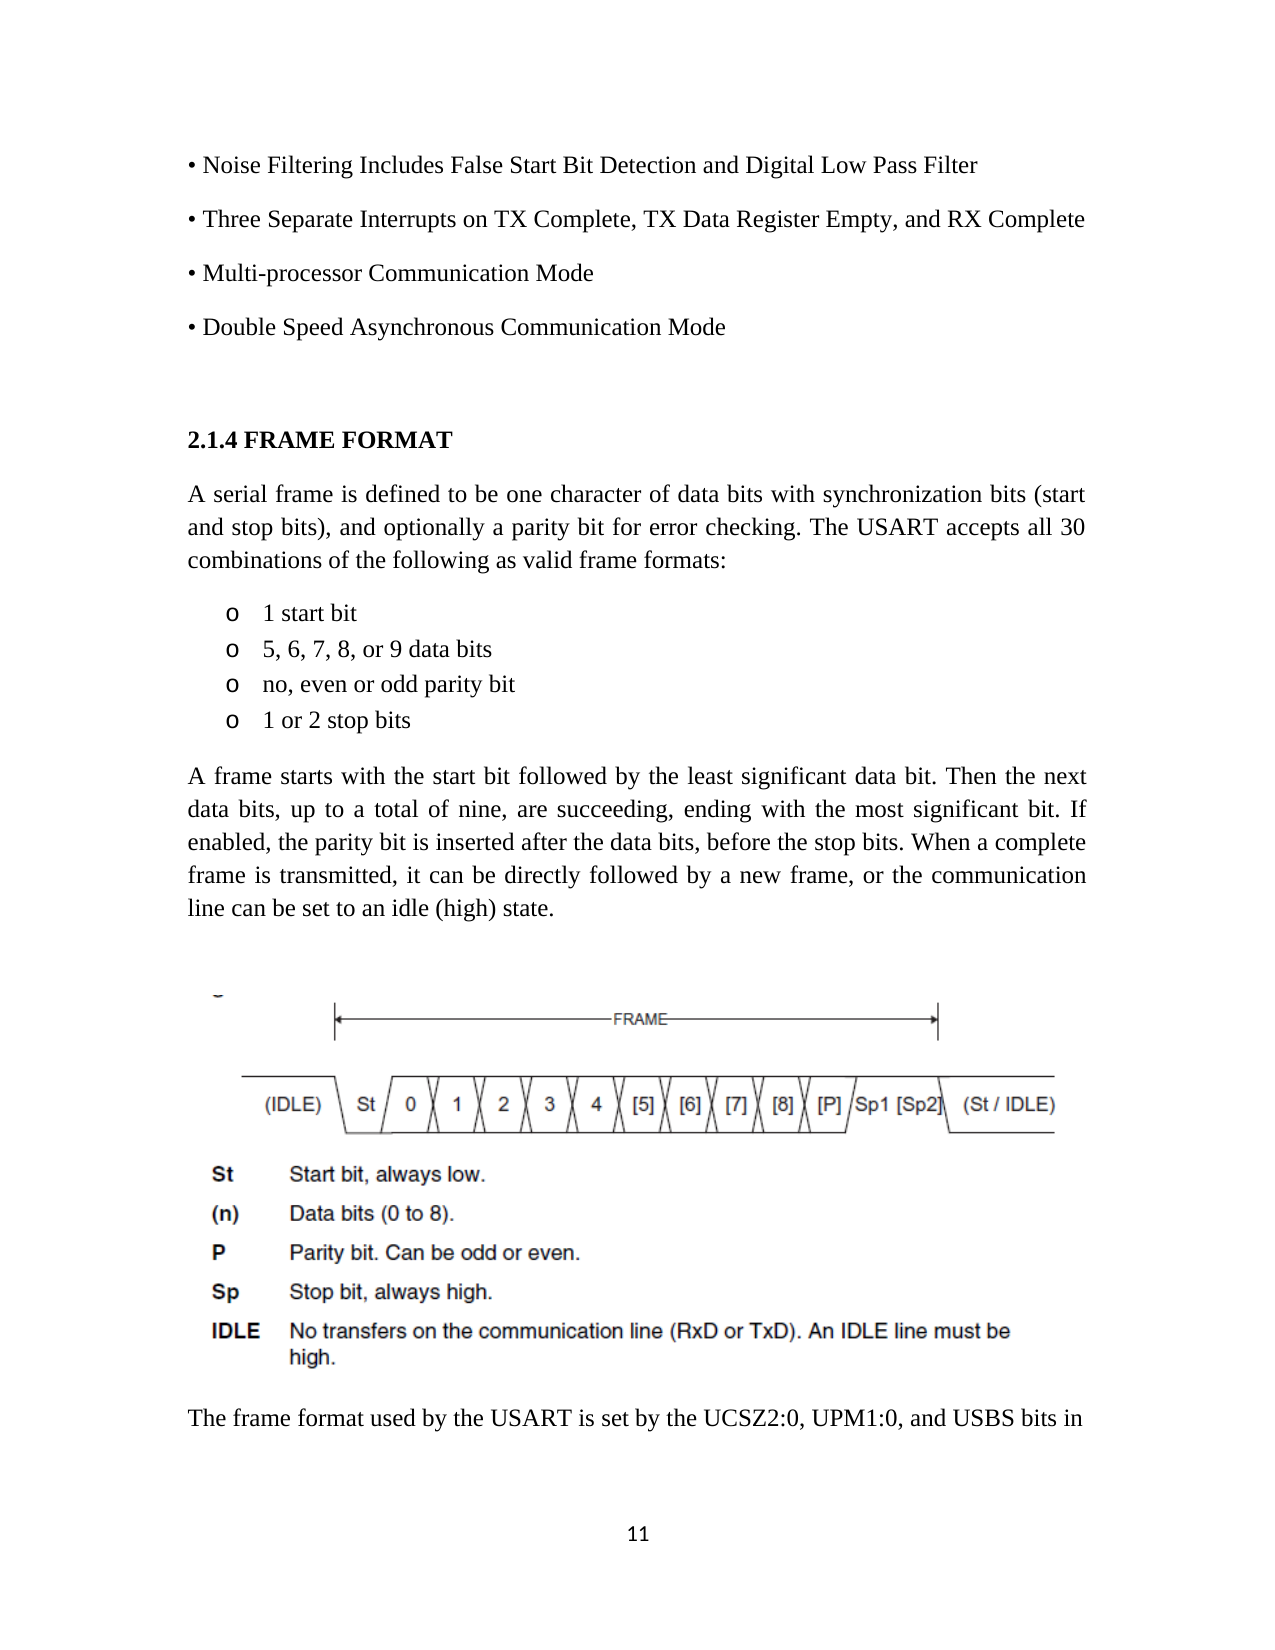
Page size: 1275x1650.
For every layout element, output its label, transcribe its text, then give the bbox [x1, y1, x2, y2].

picture [187, 995, 1086, 1379]
list no, even or odd parity bit [225, 669, 1087, 700]
list 5, 6, 7, 8, or 9 data bits [225, 634, 1087, 665]
text • Three Separate Interrupts on TX Complete, TX Data Register Empty, and RX Complete [187, 204, 1087, 233]
text 2.1.4 FRAME FORMAT [187, 425, 1087, 453]
text • Double Speed Asynchronous Communication Mode [187, 312, 1087, 340]
text A frame starts with the start bit followed by the least significant data bit. Then the next data bits, up to a total of nine, are succeeding, ending with the most significant bit. If enabled, the parity bit is inserted after the data bits, before the stop bits. When a complete frame is transmitted, it can be directly followed by a new frame, or the communication line can be set to an idle (high) state. [187, 761, 1087, 922]
list 1 or 2 stop bits [225, 705, 1087, 736]
text A serial frame is defined to be one character of data bits with synchronization bits (start and stop bits), and optionally a parity bit for error checking. The USART accepts all 30 combinations of the following as valid frame formats: [187, 479, 1087, 573]
list 1 start bit [225, 598, 1087, 629]
text The frame format used by the USART is set by the UCSZ2:0, UPM1:0, and USBS bits in [187, 1403, 1087, 1432]
text • Multi-processor Communication Mode [187, 258, 1087, 286]
text • Noise Filtering Includes False Start Bit Detection and Digital Low Pass Filter [187, 150, 1087, 179]
